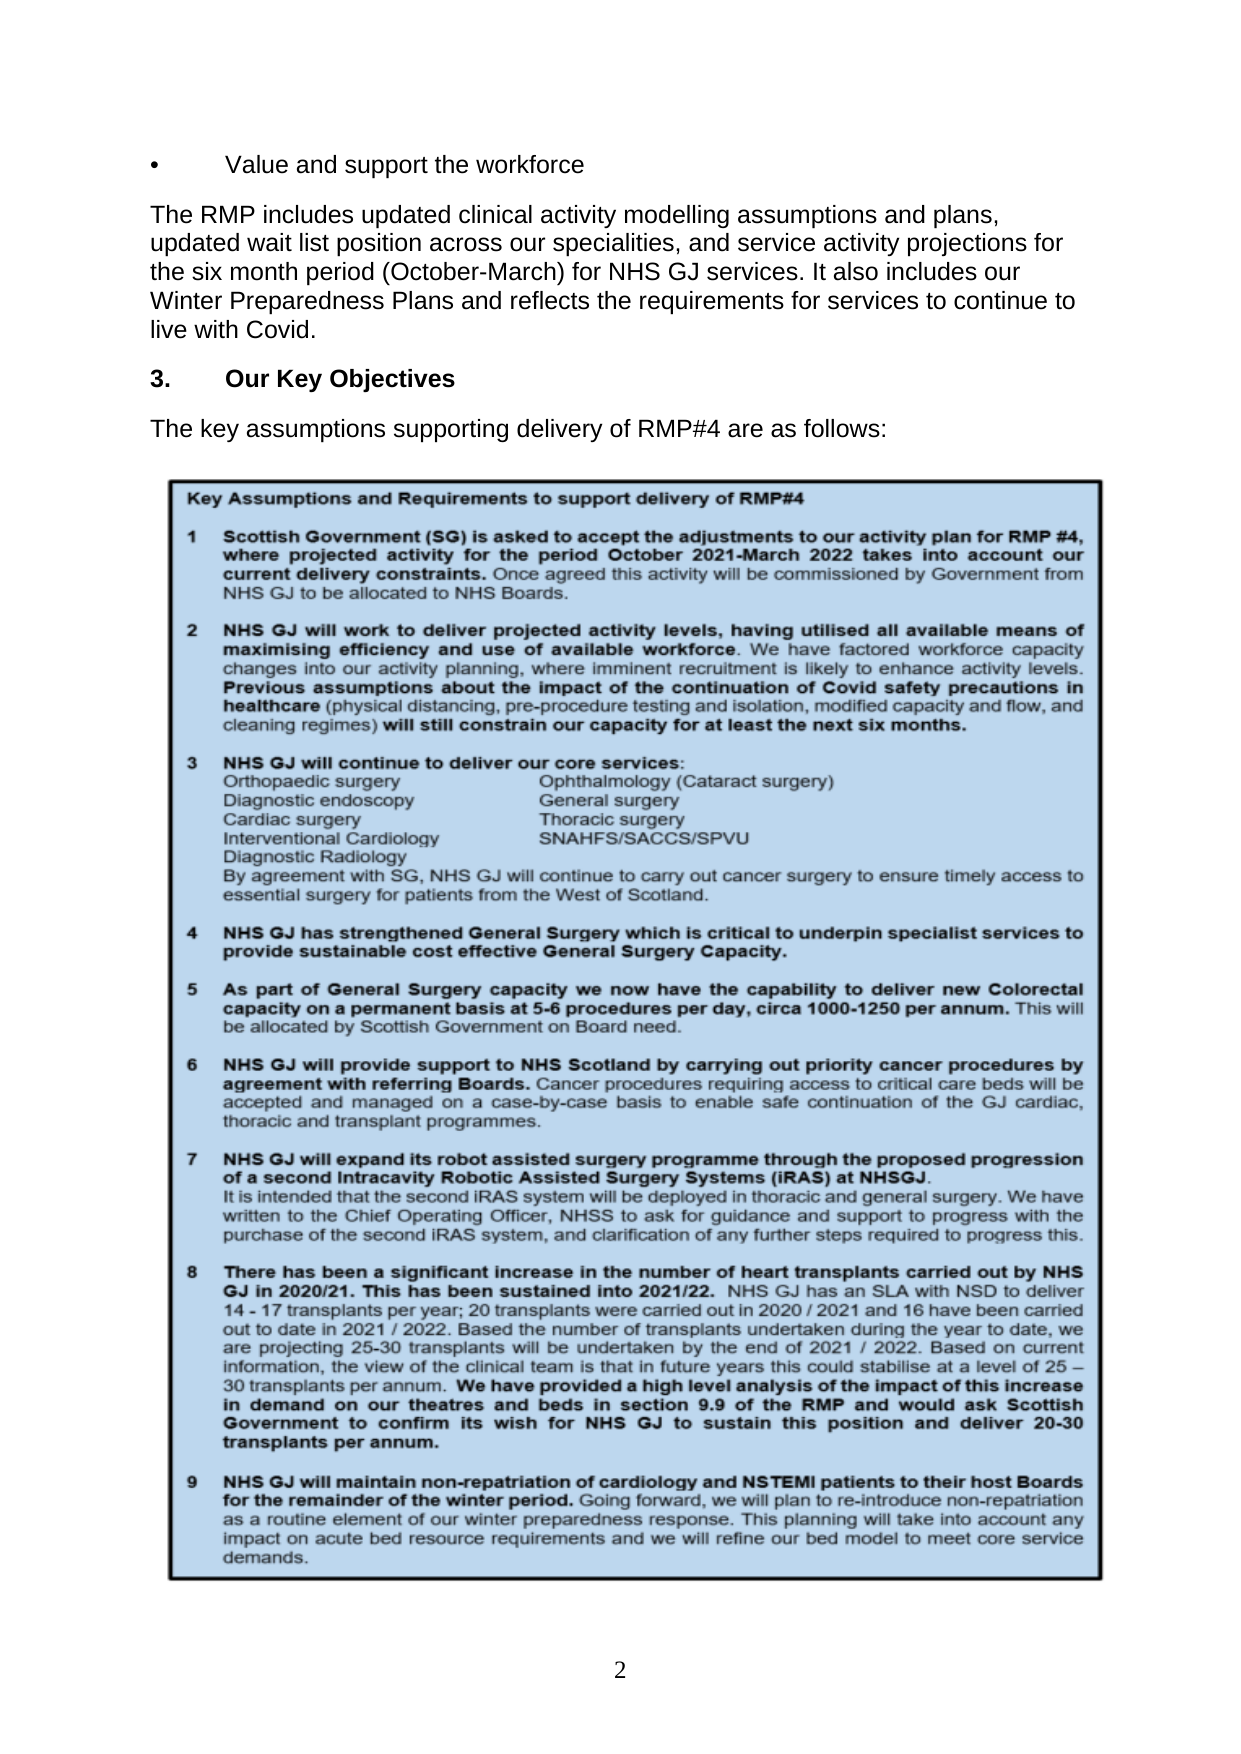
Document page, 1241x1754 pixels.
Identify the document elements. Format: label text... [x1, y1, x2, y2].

text 3. Our Key Objectives [150, 364, 1090, 393]
text The key assumptions supporting delivery of RMP#4 are as follows: [150, 414, 1090, 442]
picture [150, 463, 1122, 1593]
text • Value and support the workforce [150, 150, 1090, 179]
text The RMP includes updated clinical activity modelling assumptions and plans, updated wait list position across our specialities, and service activity projections for the six month period (October-March) for NHS GJ services. It also includes our Winter Preparedness Plans and reflects the requirements for services to continue to live with Covid. [150, 199, 1090, 343]
